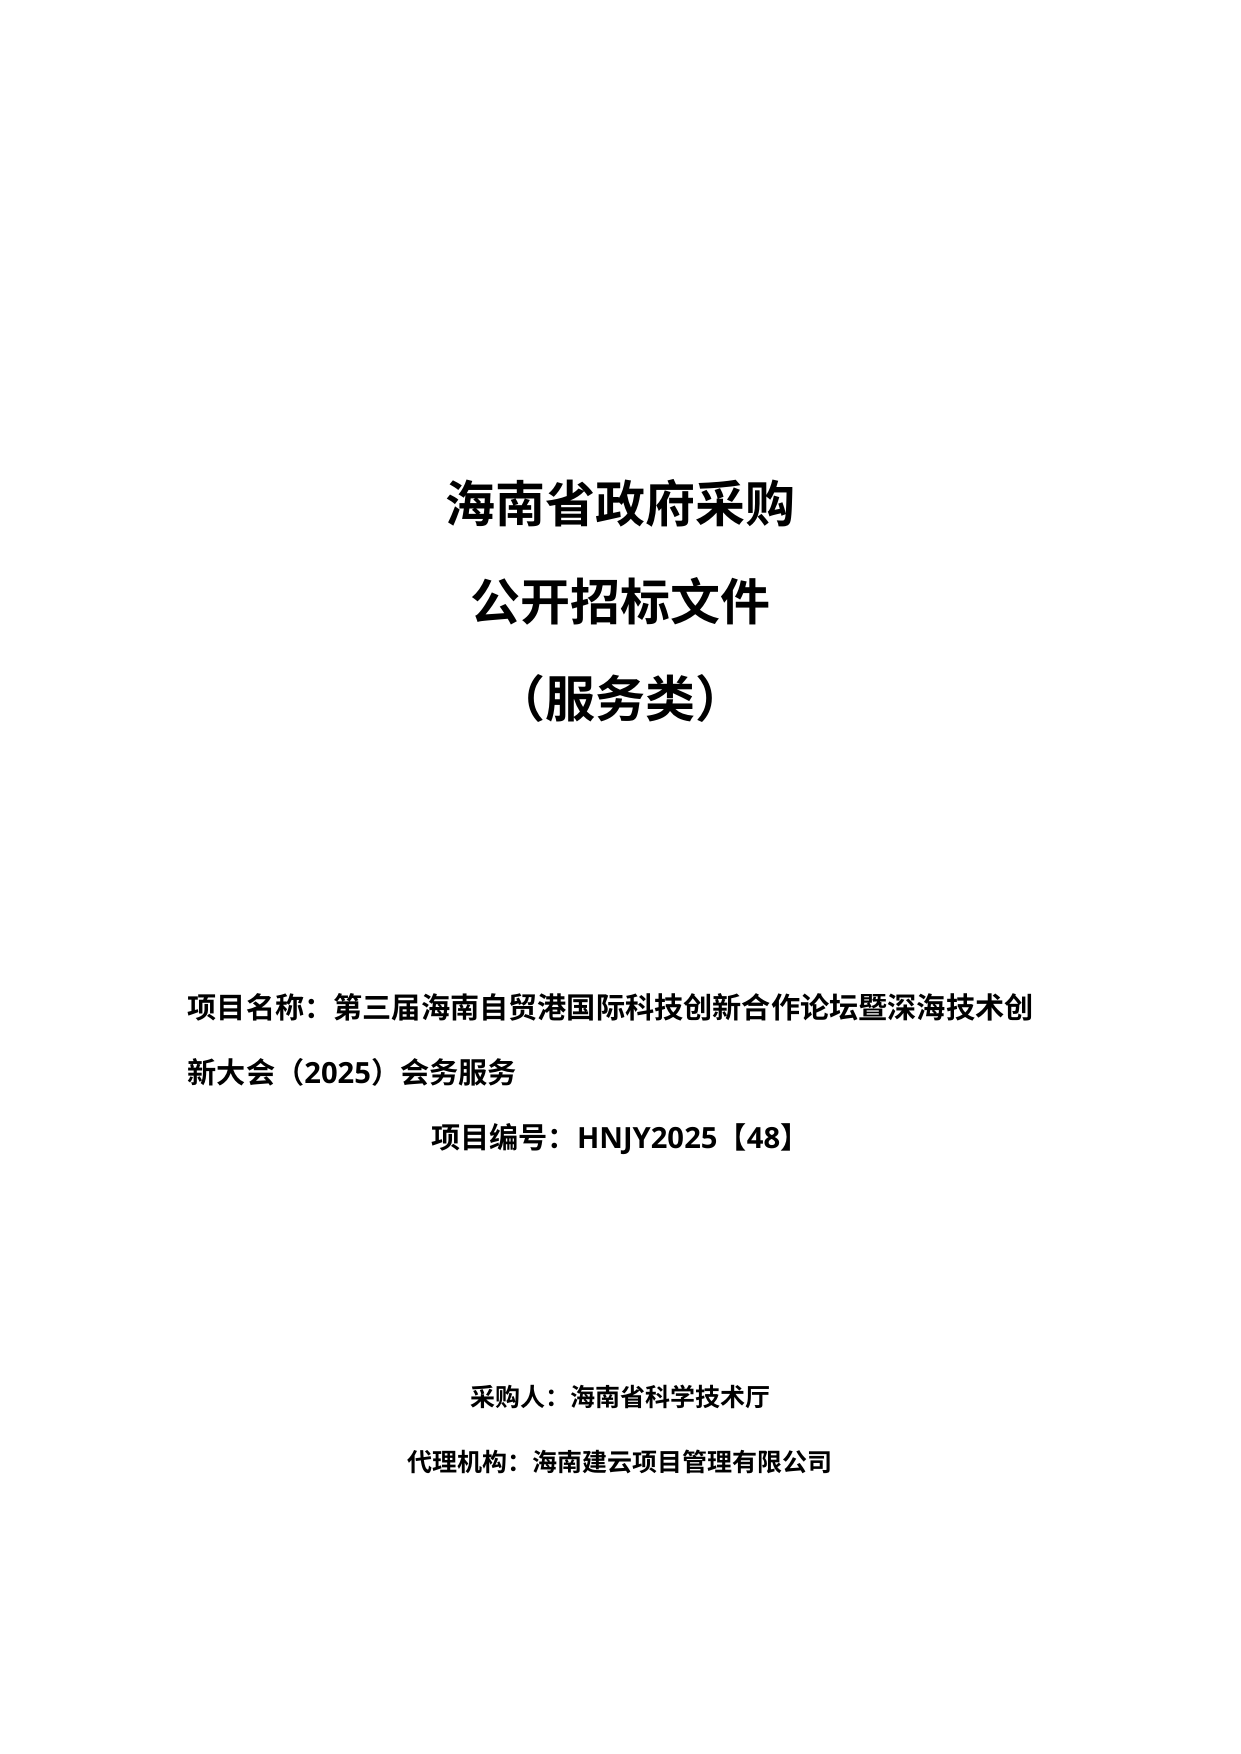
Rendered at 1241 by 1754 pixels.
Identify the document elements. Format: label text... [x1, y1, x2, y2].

text （服务类） [187, 649, 1053, 747]
text 海南省政府采购 [187, 454, 1053, 552]
text 项目编号：HNJY2025【48】 [187, 1104, 1053, 1169]
text 公开招标文件 [187, 552, 1053, 649]
text 代理机构：海南建云项目管理有限公司 [187, 1429, 1053, 1494]
text 采购人：海南省科学技术厅 [187, 1364, 1053, 1429]
text 项目名称：第三届海南自贸港国际科技创新合作论坛暨深海技术创新大会（2025）会务服务 [187, 974, 1053, 1104]
